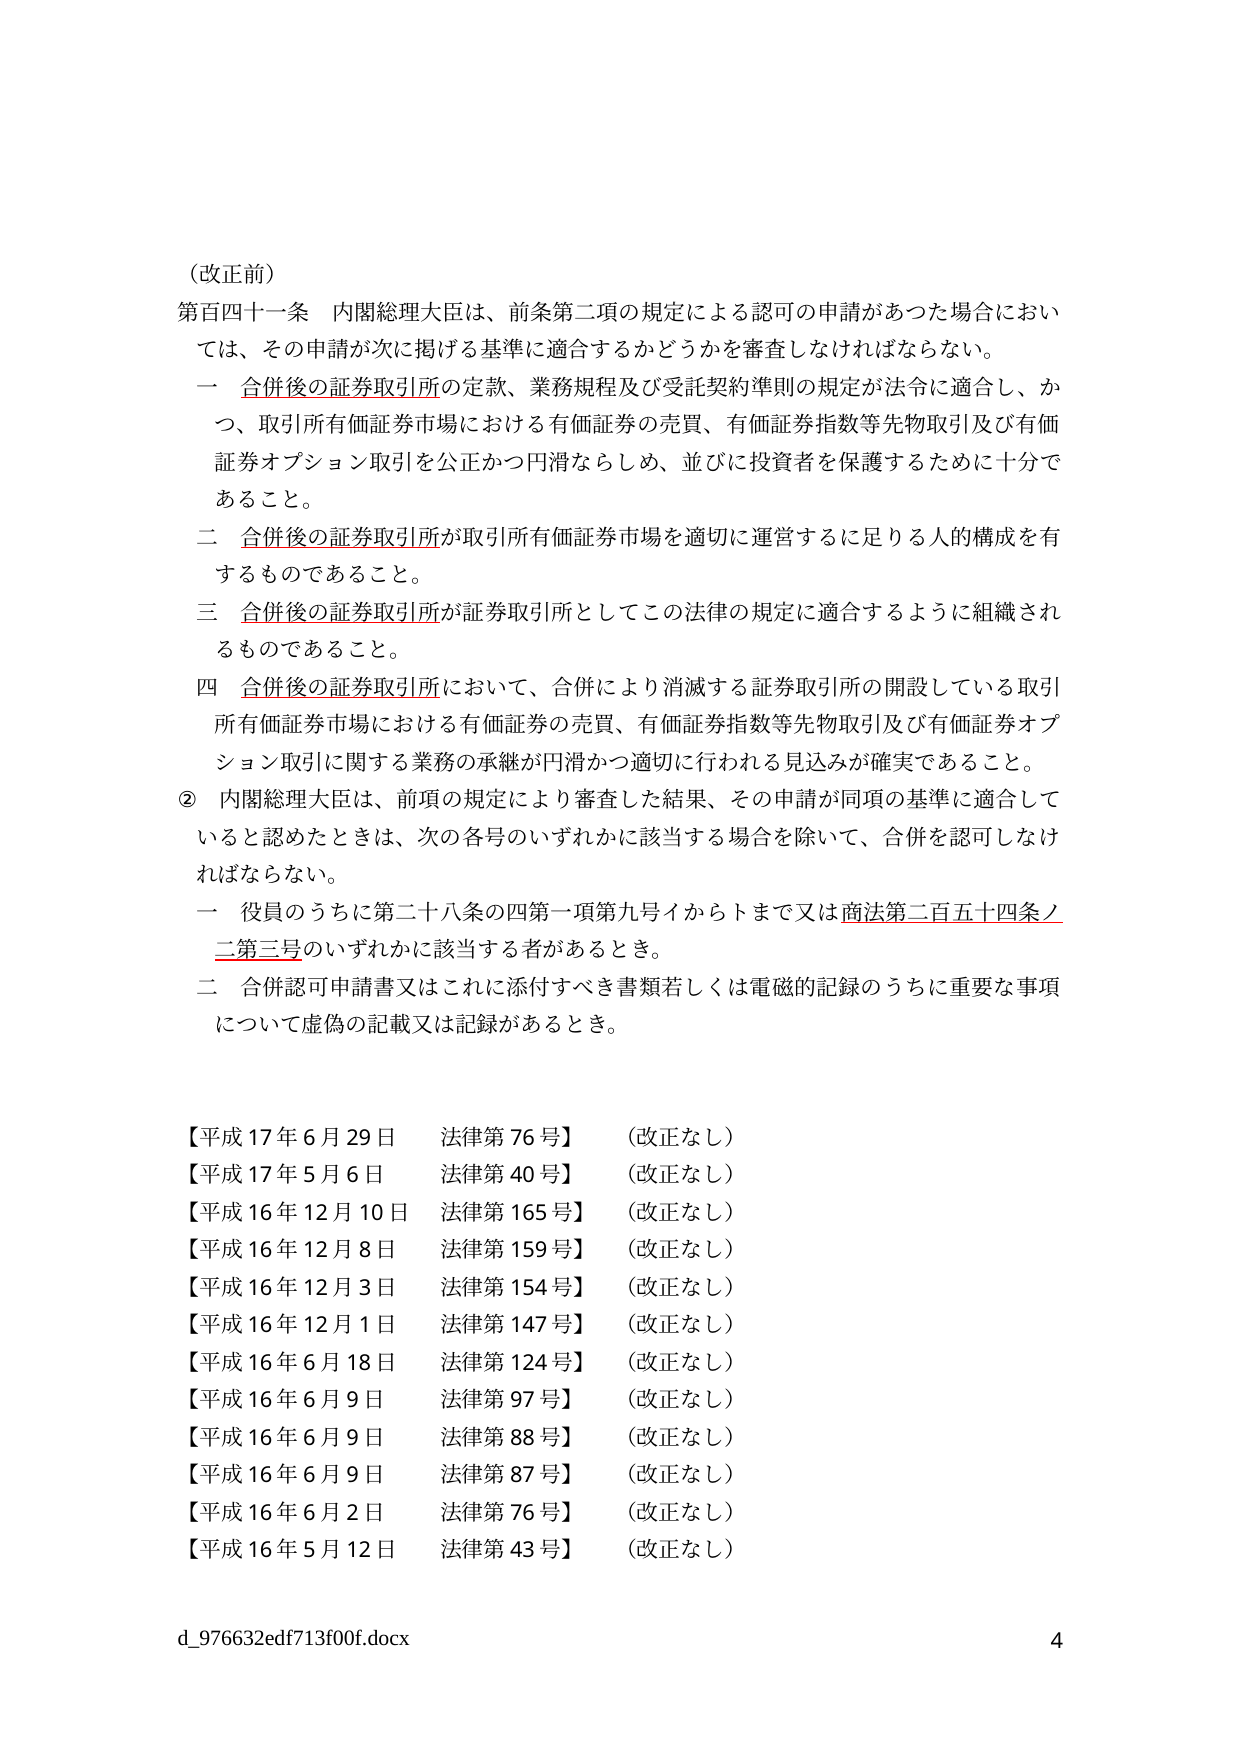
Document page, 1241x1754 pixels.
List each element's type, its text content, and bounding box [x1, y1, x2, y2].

text 【平成16年12月10日 法律第165号】 （改正なし） [177, 1192, 1063, 1229]
text 【平成16年6月9日 法律第88号】 （改正なし） [177, 1417, 1063, 1454]
text 【平成16年6月18日 法律第124号】 （改正なし） [177, 1342, 1063, 1379]
text 三 合併後の証券取引所が証券取引所としてこの法律の規定に適合するように組織されるものであること。 [196, 592, 1063, 667]
text （改正前） [177, 254, 1063, 292]
text ② 内閣総理大臣は、前項の規定により審査した結果、その申請が同項の基準に適合していると認めたときは、次の各号のいずれかに該当する場合を除いて、合併を認可しなければならない。 [177, 779, 1063, 892]
text 【平成16年6月9日 法律第87号】 （改正なし） [177, 1454, 1063, 1492]
text 【平成16年12月3日 法律第154号】 （改正なし） [177, 1267, 1063, 1304]
text 一 合併後の証券取引所の定款、業務規程及び受託契約準則の規定が法令に適合し、かつ、取引所有価証券市場における有価証券の売買、有価証券指数等先物取引及び有価証券オプション取引を公正かつ円滑ならしめ、並びに投資者を保護するために十分であること。 [196, 367, 1063, 517]
text 【平成16年12月8日 法律第159号】 （改正なし） [177, 1229, 1063, 1267]
text 【平成16年6月9日 法律第97号】 （改正なし） [177, 1379, 1063, 1417]
text 二 合併認可申請書又はこれに添付すべき書類若しくは電磁的記録のうちに重要な事項について虚偽の記載又は記録があるとき。 [196, 967, 1063, 1042]
text 【平成17年5月6日 法律第40号】 （改正なし） [177, 1154, 1063, 1192]
text 第百四十一条 内閣総理大臣は、前条第二項の規定による認可の申請があつた場合においては、その申請が次に掲げる基準に適合するかどうかを審査しなければならない。 [177, 292, 1063, 367]
text 四 合併後の証券取引所において、合併により消滅する証券取引所の開設している取引所有価証券市場における有価証券の売買、有価証券指数等先物取引及び有価証券オプション取引に関する業務の承継が円滑かつ適切に行われる見込みが確実であること。 [196, 667, 1063, 779]
text 【平成16年12月1日 法律第147号】 （改正なし） [177, 1304, 1063, 1342]
text 【平成17年6月29日 法律第76号】 （改正なし） [177, 1117, 1063, 1154]
text 二 合併後の証券取引所が取引所有価証券市場を適切に運営するに足りる人的構成を有するものであること。 [196, 517, 1063, 592]
text 一 役員のうちに第二十八条の四第一項第九号イからトまで又は商法第二百五十四条ノ二第三号のいずれかに該当する者があるとき。 [196, 892, 1063, 967]
text 【平成16年6月2日 法律第76号】 （改正なし） [177, 1492, 1063, 1529]
text 【平成16年5月12日 法律第43号】 （改正なし） [177, 1529, 1063, 1567]
